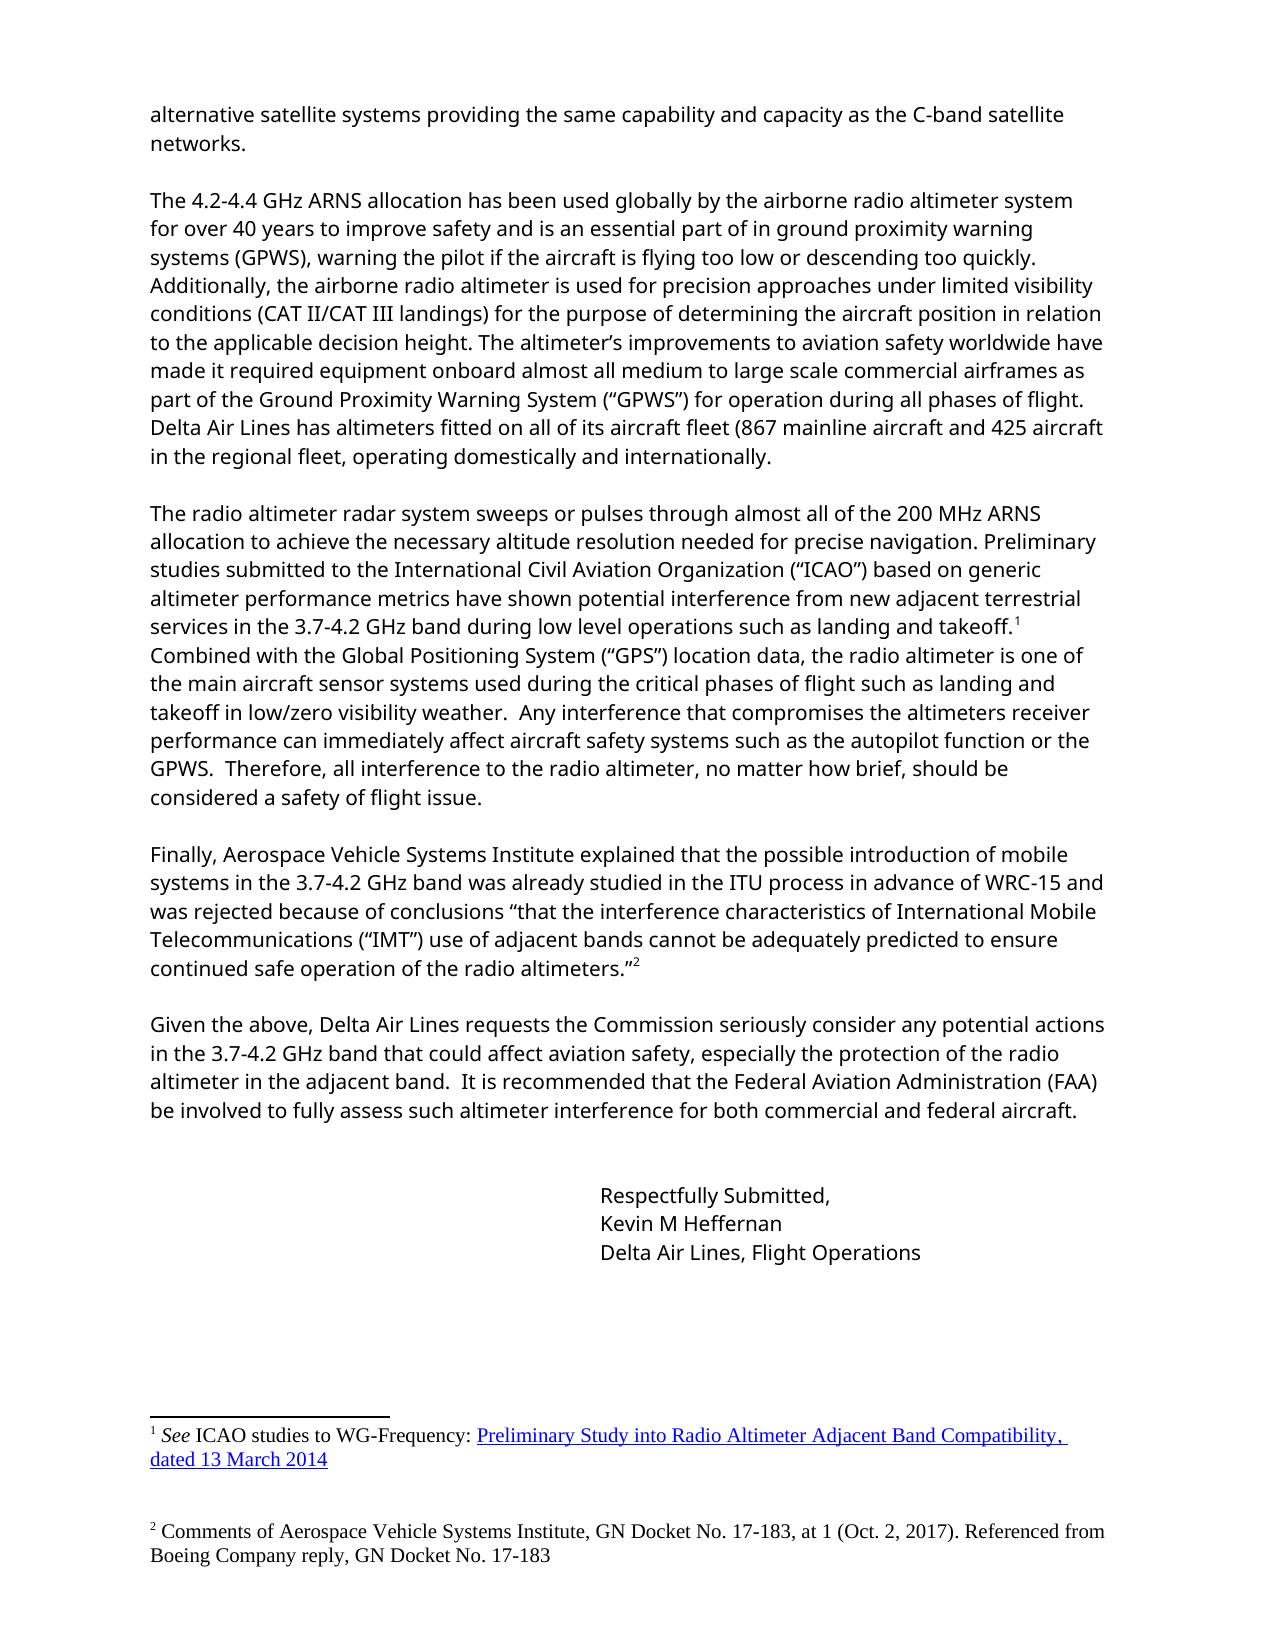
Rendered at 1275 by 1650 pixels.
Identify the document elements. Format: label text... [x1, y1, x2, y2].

text The radio altimeter radar system sweeps or pulses through almost all of the 200 MHz ARNS allocation to achieve the necessary altitude resolution needed for precise navigation. Preliminary studies submitted to the International Civil Aviation Organization (“ICAO”) based on generic altimeter performance metrics have shown potential interference from new adjacent terrestrial services in the 3.7-4.2 GHz band during low level operations such as landing and takeoff. Combined with the Global Positioning System (“GPS”) location data, the radio altimeter is one of the main aircraft sensor systems used during the critical phases of flight such as landing and takeoff in low/zero visibility weather. Any interference that compromises the altimeters receiver performance can immediately affect aircraft safety systems such as the autopilot function or the GPWS. Therefore, all interference to the radio altimeter, no matter how brief, should be considered a safety of flight issue. [150, 499, 1106, 811]
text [150, 101, 1106, 157]
text Respectfully Submitted, [150, 1181, 1106, 1209]
text Finally, Aerospace Vehicle Systems Institute explained that the possible introduction of mobile systems in the 3.7-4.2 GHz band was already studied in the ITU process in advance of WRC-15 and was rejected because of conclusions “that the interference characteristics of International Mobile Telecommunications (“IMT”) use of adjacent bands cannot be adequately predicted to ensure continued safe operation of the radio altimeters.” [150, 840, 1106, 982]
text The 4.2-4.4 GHz ARNS allocation has been used globally by the airborne radio altimeter system for over 40 years to improve safety and is an essential part of in ground proximity warning systems (GPWS), warning the pilot if the aircraft is flying too low or descending too quickly. Additionally, the airborne radio altimeter is used for precision approaches under limited visibility conditions (CAT II/CAT III landings) for the purpose of determining the aircraft position in relation to the applicable decision height. The altimeter’s improvements to aviation safety worldwide have made it required equipment onboard almost all medium to large scale commercial airframes as part of the Ground Proximity Warning System (“GPWS”) for operation during all phases of flight. Delta Air Lines has altimeters fitted on all of its aircraft fleet (867 mainline aircraft and 425 aircraft in the regional fleet, operating domestically and internationally. [150, 186, 1106, 470]
text Given the above, Delta Air Lines requests the Commission seriously consider any potential actions in the 3.7-4.2 GHz band that could affect aviation safety, especially the protection of the radio altimeter in the adjacent band. It is recommended that the Federal Aviation Administration (FAA) be involved to fully assess such altimeter interference for both commercial and federal aircraft. [150, 1011, 1106, 1124]
text Kevin M Heffernan Delta Air Lines, Flight Operations [150, 1209, 1106, 1266]
